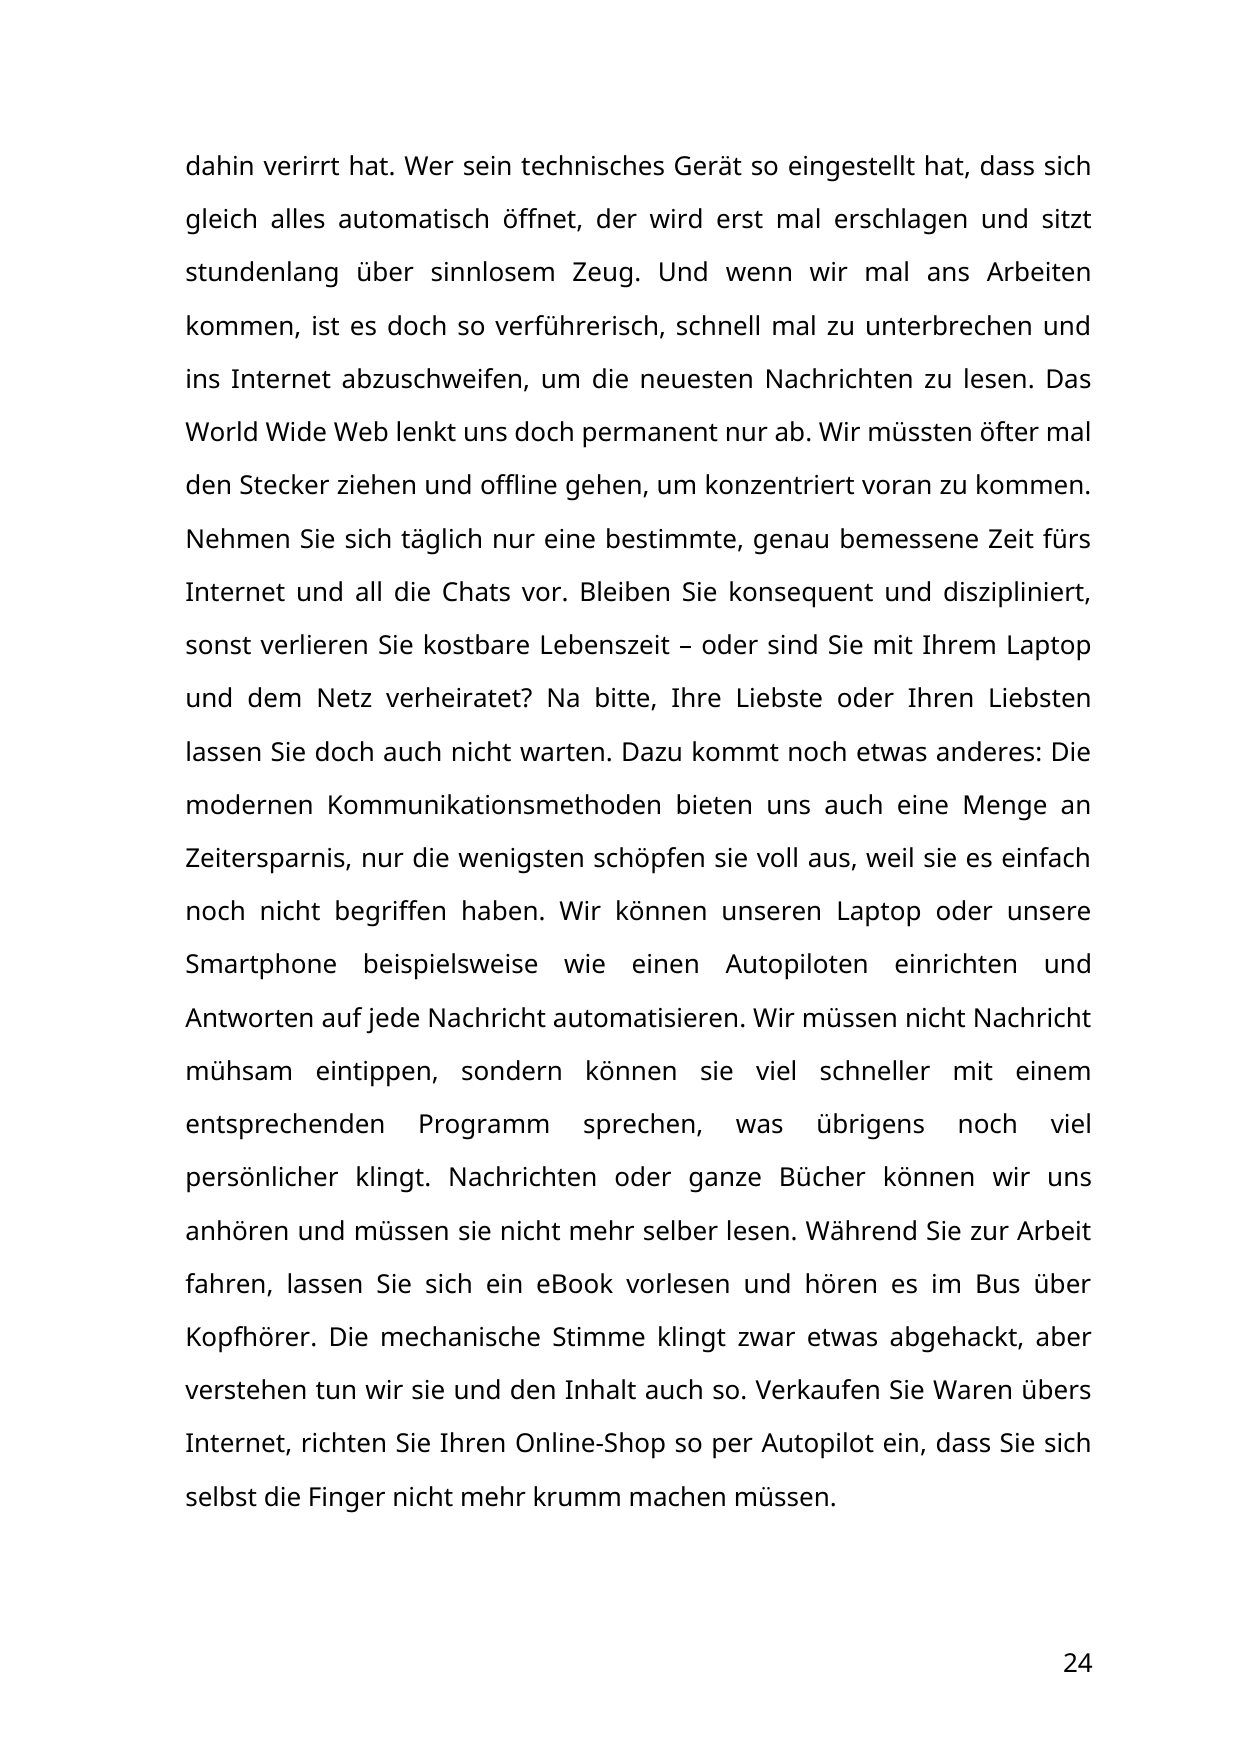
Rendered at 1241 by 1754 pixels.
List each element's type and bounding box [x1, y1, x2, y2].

list [148, 148, 1093, 1514]
